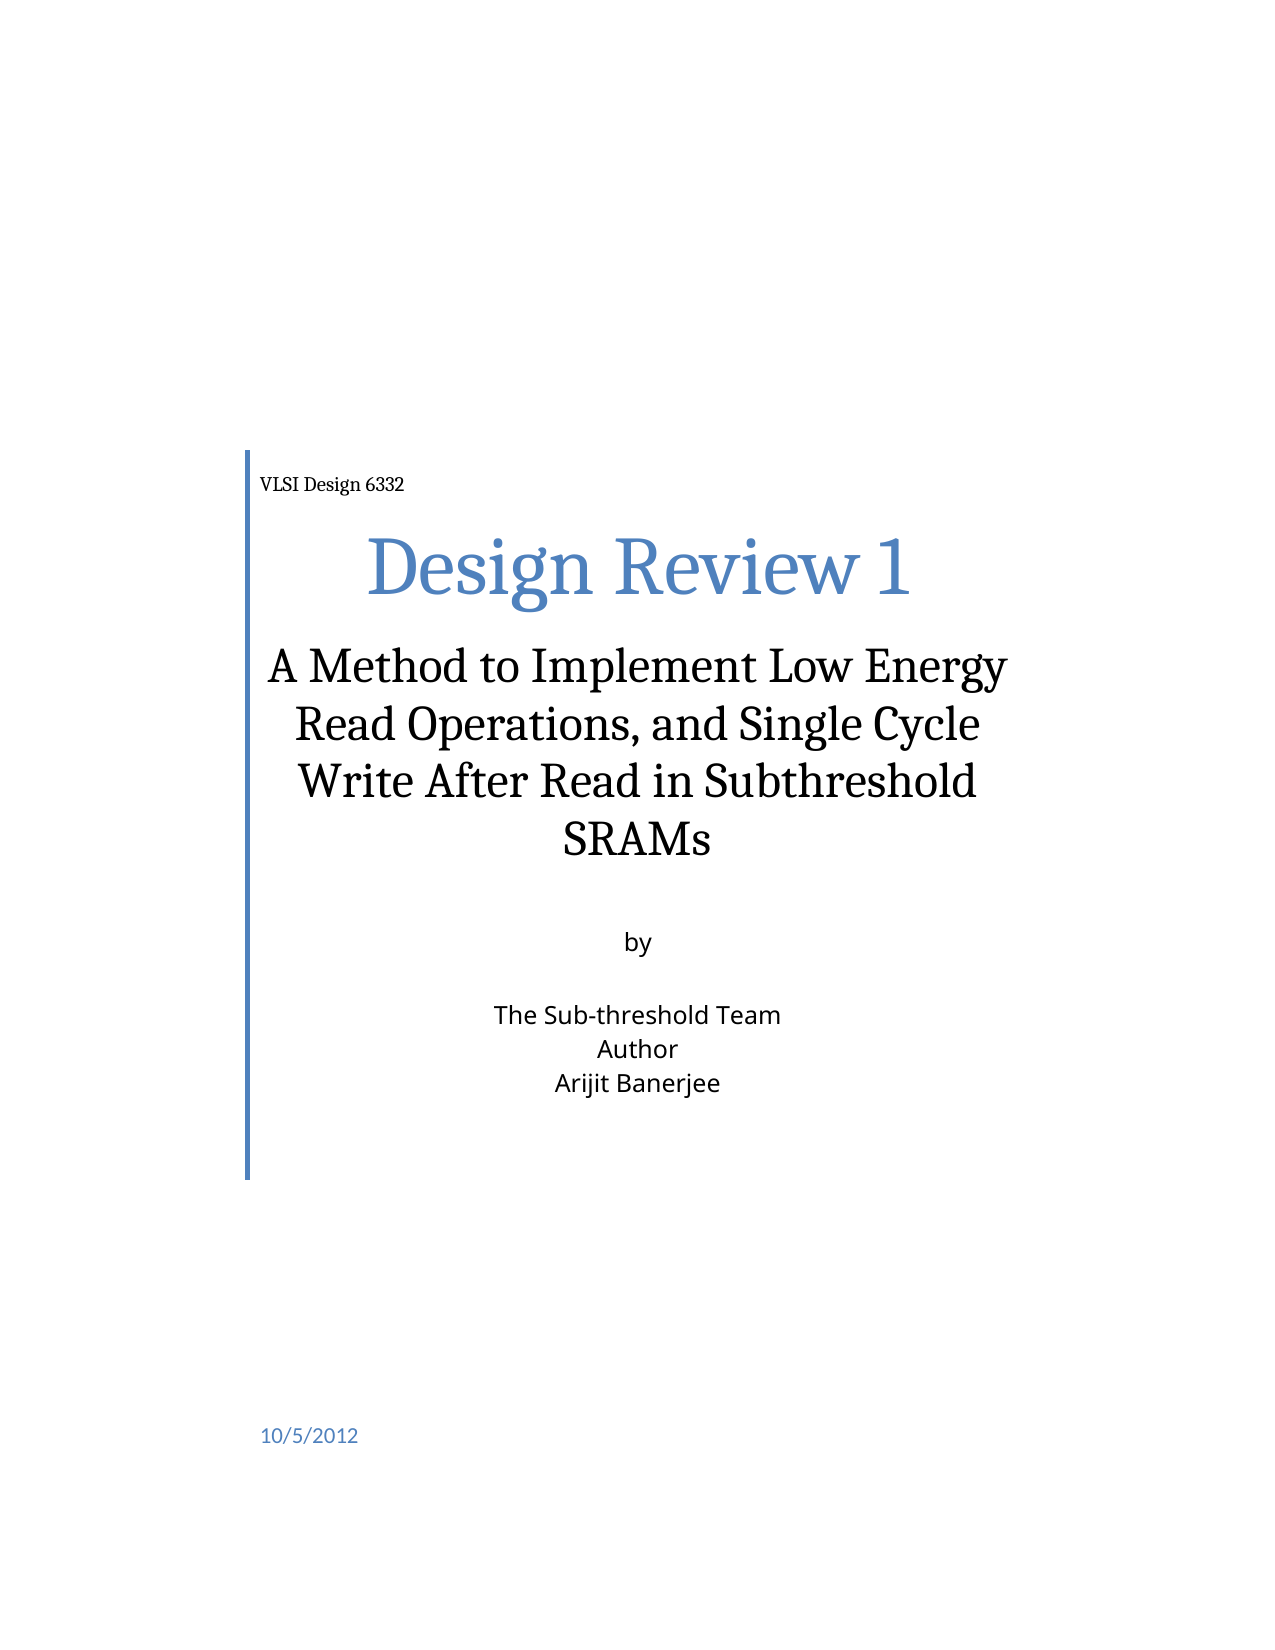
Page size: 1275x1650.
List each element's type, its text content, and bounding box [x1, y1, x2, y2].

table_cell A Method to Implement Low Energy Read Operations, and Single Cycle Write After Read in Subthreshold SRAMs by The Sub-threshold Team Author Arijit Banerjee [250, 615, 1027, 1179]
table_cell Design Review 1 [250, 519, 1027, 615]
table_header VLSI Design 6332 [250, 450, 1027, 519]
table_header 10/5/2012 [248, 1371, 1027, 1500]
